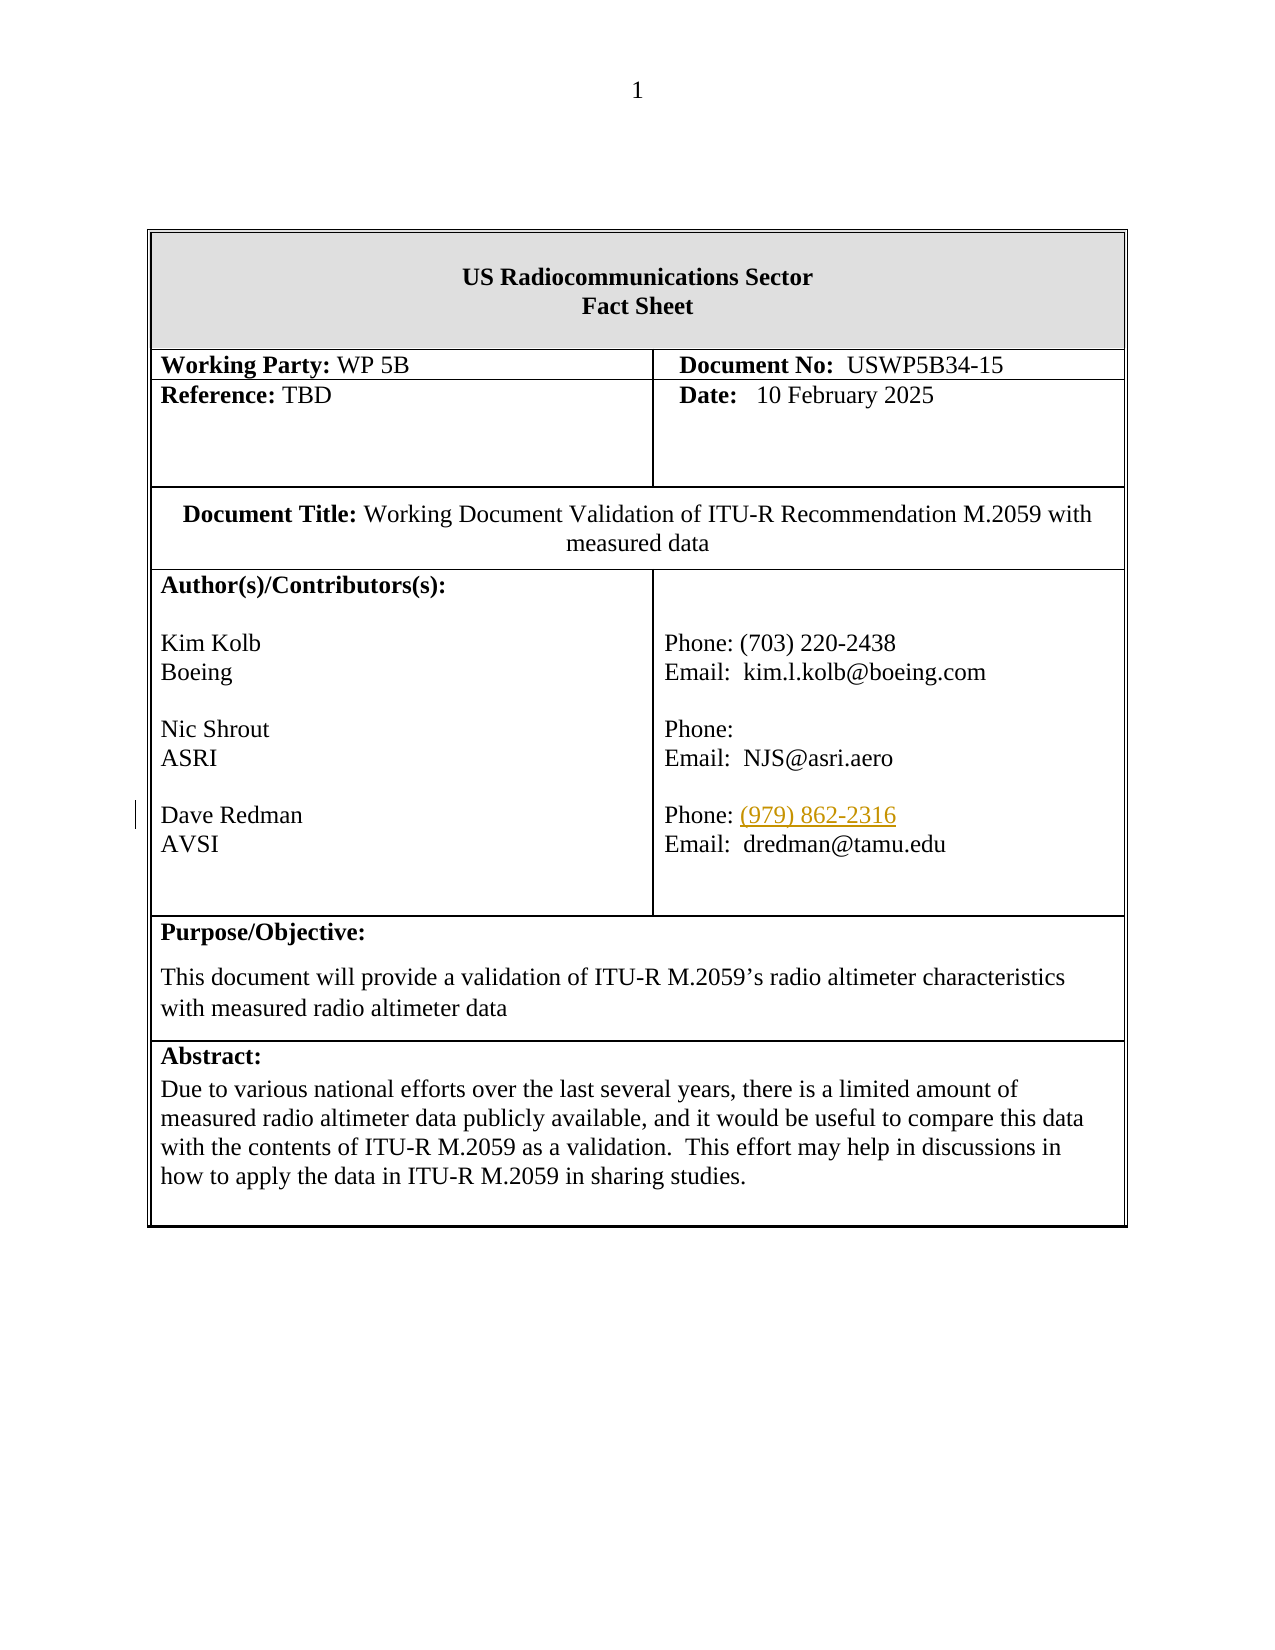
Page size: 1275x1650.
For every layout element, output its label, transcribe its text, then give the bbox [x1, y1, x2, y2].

table_cell Phone: (703) 220-2438 Email: kim.l.kolb@boeing.com Phone: Email: NJS@asri.aero Phone: Email: dredman@tamu.edu [654, 570, 1124, 915]
table_cell Date: 10 February 2025 [654, 380, 1124, 486]
table_cell Purpose/Objective: This document will provide a validation of ITU-R M.2059’s radio altimeter characteristics with measured radio altimeter data [152, 917, 1124, 1040]
table_cell Document Title: Working Document Validation of ITU-R Recommendation M.2059 with measured data [152, 488, 1124, 569]
table_cell Working Party: WP 5B [152, 350, 652, 379]
table_cell Reference: TBD [152, 380, 652, 486]
table_cell Document No: USWP5B34-15 [654, 350, 1124, 379]
table_cell Author(s)/Contributors(s): Kim Kolb Boeing Nic Shrout ASRI Dave Redman AVSI [152, 570, 652, 915]
table_header US Radiocommunications Sector Fact Sheet [152, 233, 1124, 348]
table_cell Abstract: Due to various national efforts over the last several years, there is a limited amount of measured radio altimeter data publicly available, and it would be useful to compare this data with the contents of ITU-R M.2059 as a validation. This effort may help in discussions in how to apply the data in ITU-R M.2059 in sharing studies. [152, 1042, 1124, 1225]
